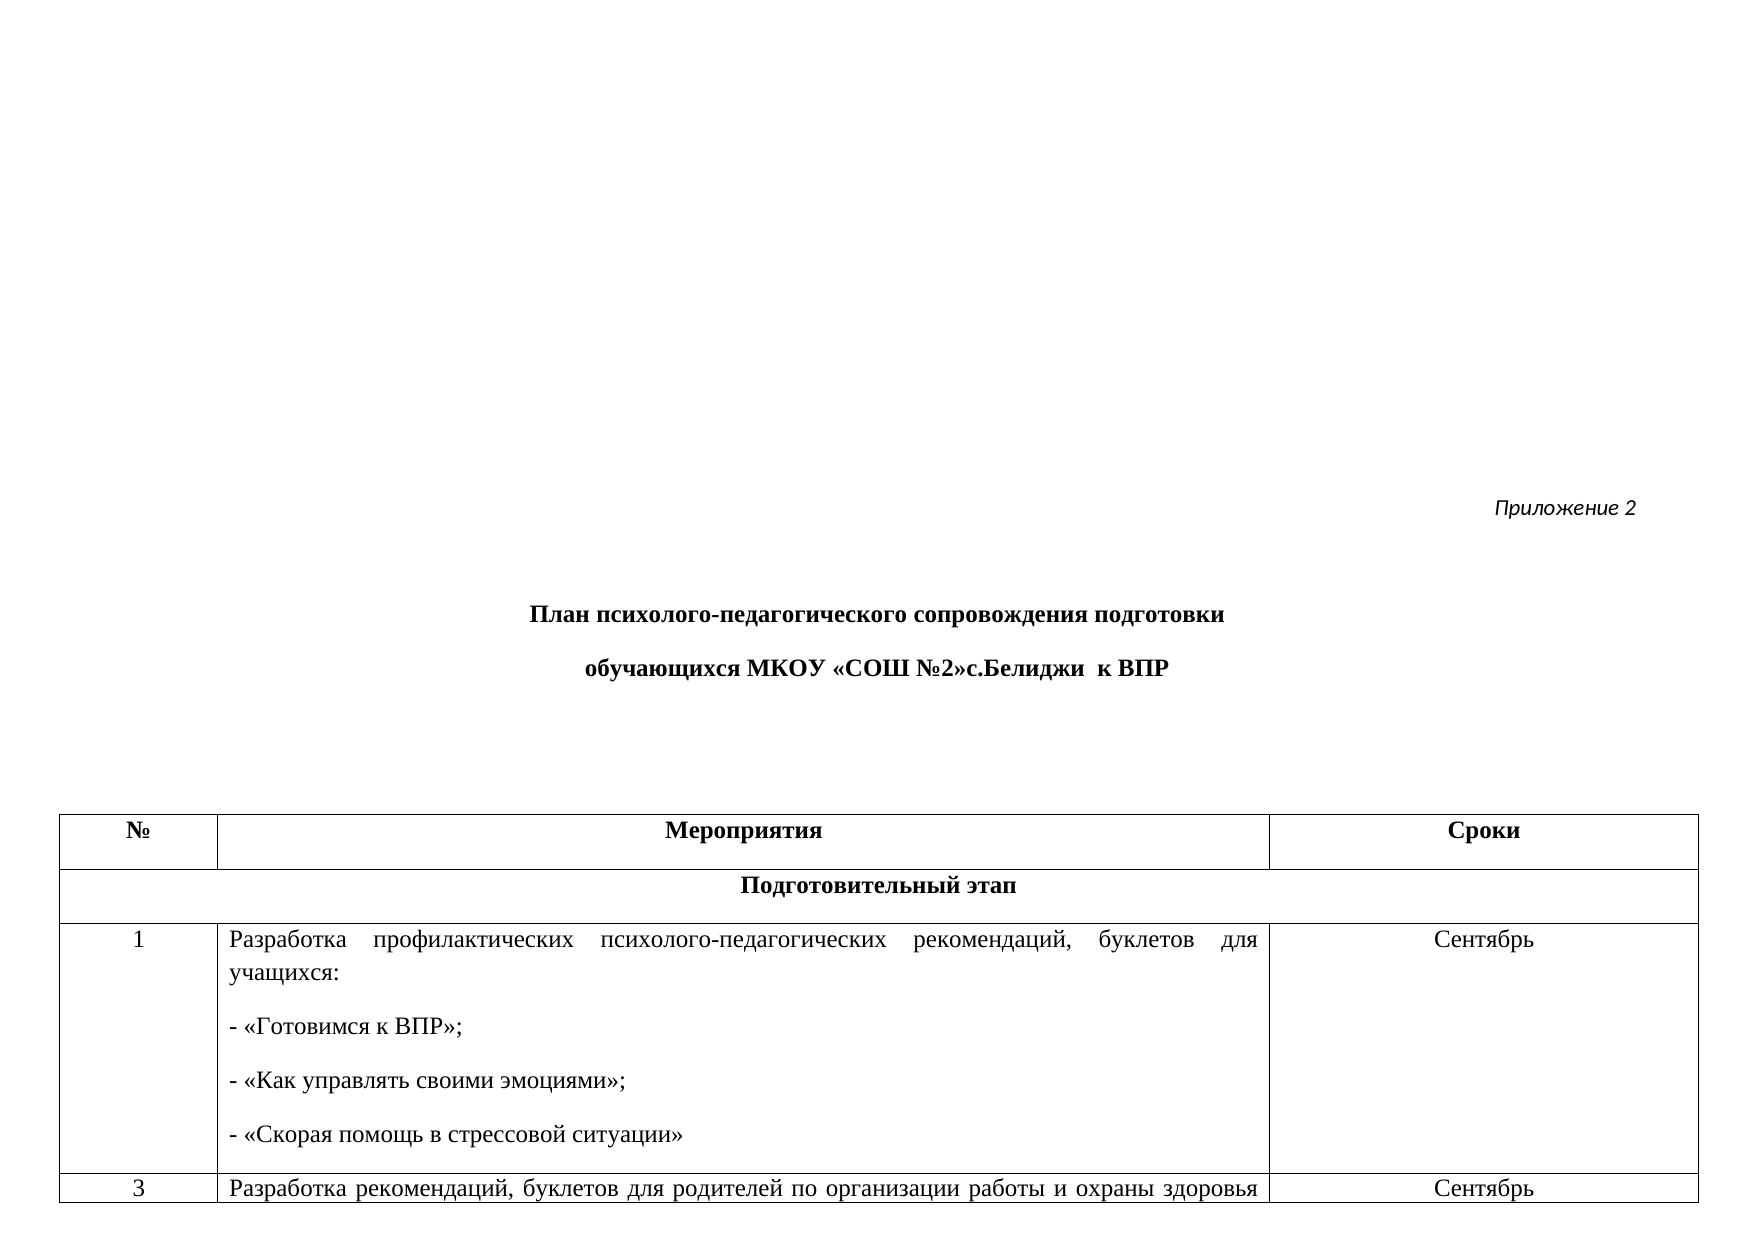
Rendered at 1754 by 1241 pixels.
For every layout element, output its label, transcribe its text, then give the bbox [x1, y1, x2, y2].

table_cell 3 [60, 1174, 217, 1202]
text План психолого-педагогического сопровождения подготовки [118, 599, 1636, 628]
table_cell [218, 1174, 1269, 1202]
text Приложение 2 [118, 493, 1636, 521]
table_cell Сентябрь [1270, 1174, 1698, 1202]
table_cell Подготовительный этап [60, 870, 1698, 923]
table_header № [60, 815, 217, 869]
table_header Мероприятия [218, 815, 1269, 869]
table_cell Сентябрь [1270, 924, 1698, 1172]
table_cell 1 [60, 924, 217, 1172]
text обучающихся МКОУ «СОШ №2»с.Белиджи к ВПР [118, 653, 1636, 682]
table_header Сроки [1270, 815, 1698, 869]
table_cell Разработка профилактических психолого-педагогических рекомендаций, буклетов для учащихся: - «Готовимся к ВПР»; - «Как управлять своими эмоциями»; - «Скорая помощь в стрессовой ситуации» [218, 924, 1269, 1172]
